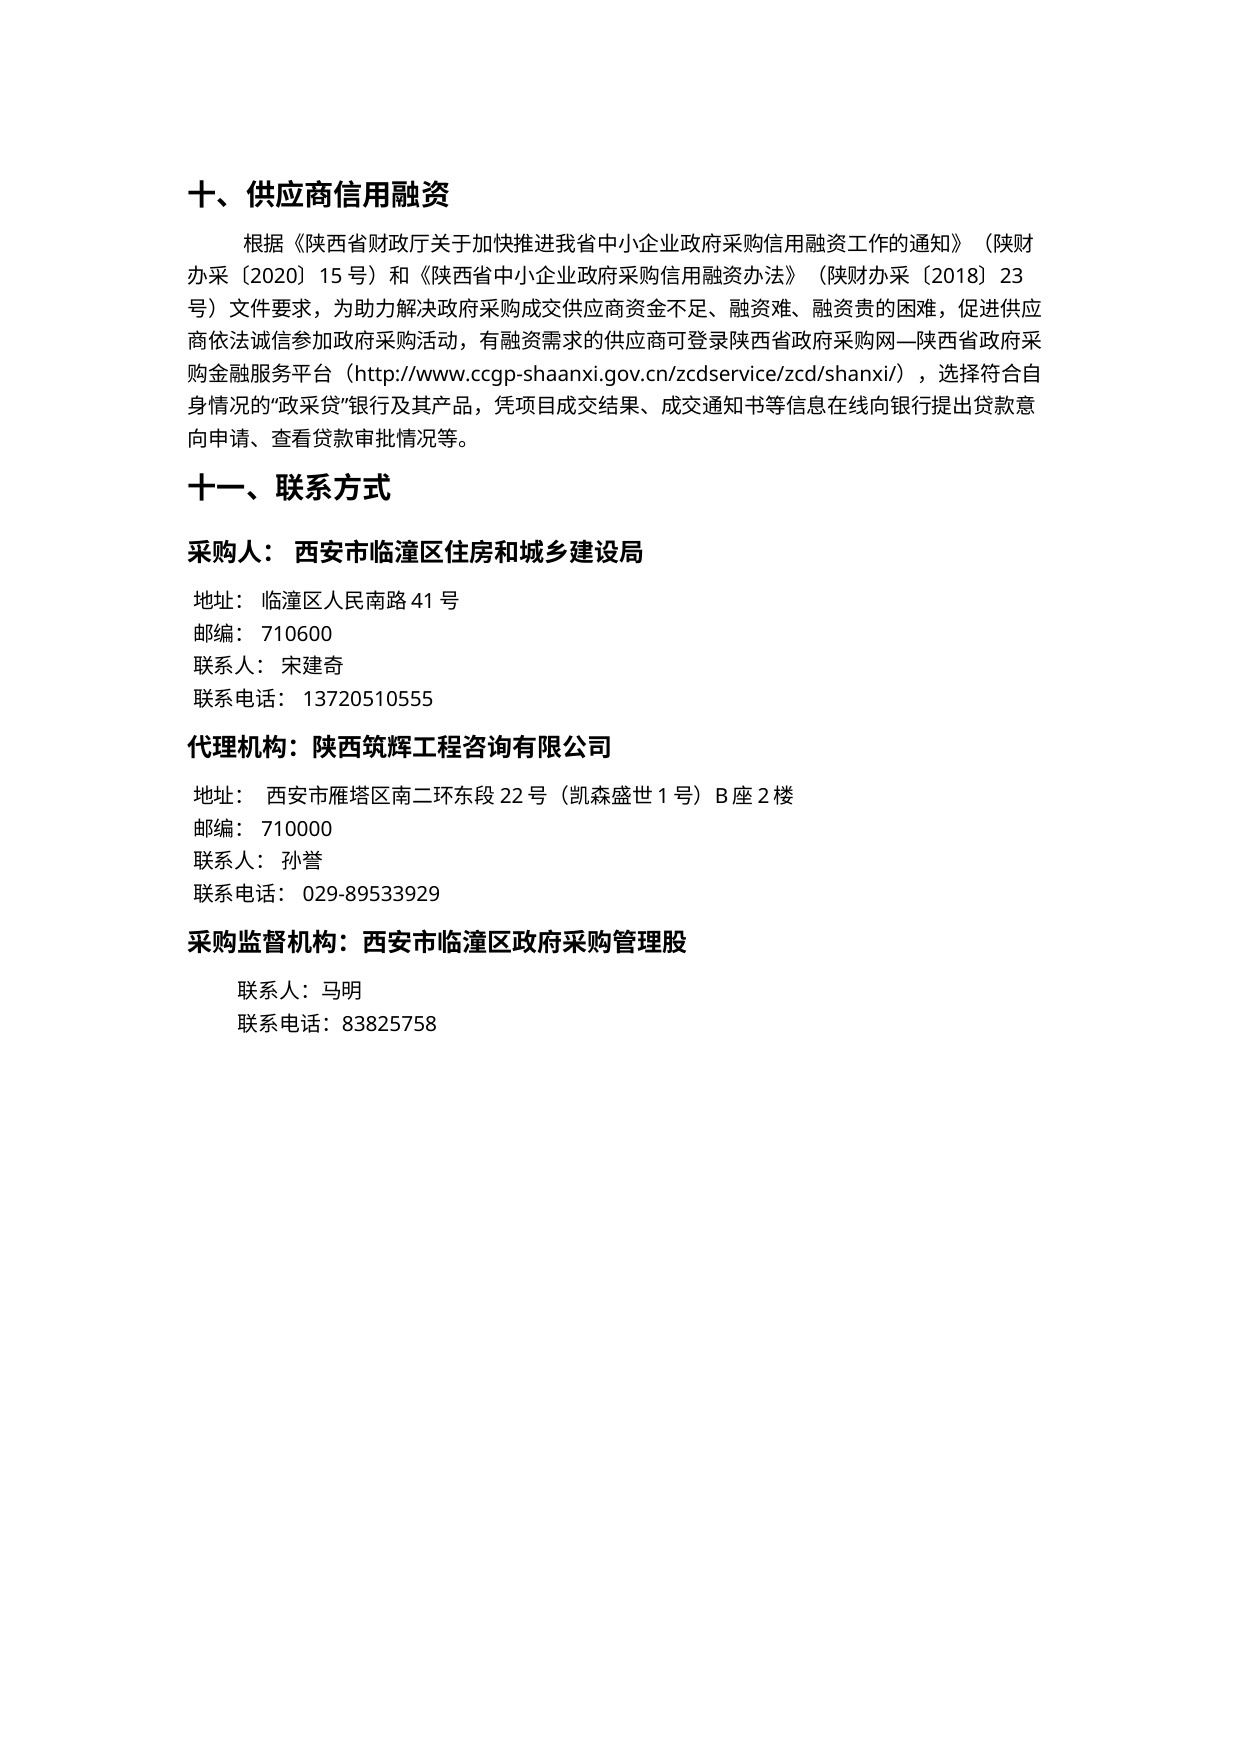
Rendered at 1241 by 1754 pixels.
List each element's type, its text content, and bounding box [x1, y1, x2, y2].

text 采购监督机构：西安市临潼区政府采购管理股 [187, 909, 1053, 974]
text 邮编： 710600 [187, 617, 1053, 649]
text 联系电话：83825758 [187, 1007, 1053, 1039]
text 代理机构：陕西筑辉工程咨询有限公司 [187, 714, 1053, 779]
text 根据《陕西省财政厅关于加快推进我省中小企业政府采购信用融资工作的通知》（陕财办采〔2020〕15 号）和《陕西省中小企业政府采购信用融资办法》（陕财办采〔2018〕23 号）文件要求，为助力解决政府采购成交供应商资金不足、融资难、融资贵的困难，促进供应商依法诚信参加政府采购活动，有融资需求的供应商可登录陕西省政府采购网—陕西省政府采购金融服务平台（http://www.ccgp-shaanxi.gov.cn/zcdservice/zcd/shanxi/），选择符合自身情况的“政采贷”银行及其产品，凭项目成交结果、成交通知书等信息在线向银行提出贷款意向申请、查看贷款审批情况等。 [187, 227, 1053, 454]
text 十一、联系方式 [187, 454, 1053, 519]
text 地址： 西安市雁塔区南二环东段22号（凯森盛世1号）B座2楼 [187, 779, 1053, 812]
text 联系电话： 029-89533929 [187, 877, 1053, 909]
text 联系人： 宋建奇 [187, 649, 1053, 682]
text 采购人： 西安市临潼区住房和城乡建设局 [187, 519, 1053, 584]
text 地址： 临潼区人民南路41号 [187, 584, 1053, 617]
text 联系人：马明 [187, 974, 1053, 1007]
text 十、供应商信用融资 [187, 162, 1053, 227]
text 邮编： 710000 [187, 812, 1053, 844]
text 联系人： 孙誉 [187, 844, 1053, 877]
text 联系电话： 13720510555 [187, 682, 1053, 714]
